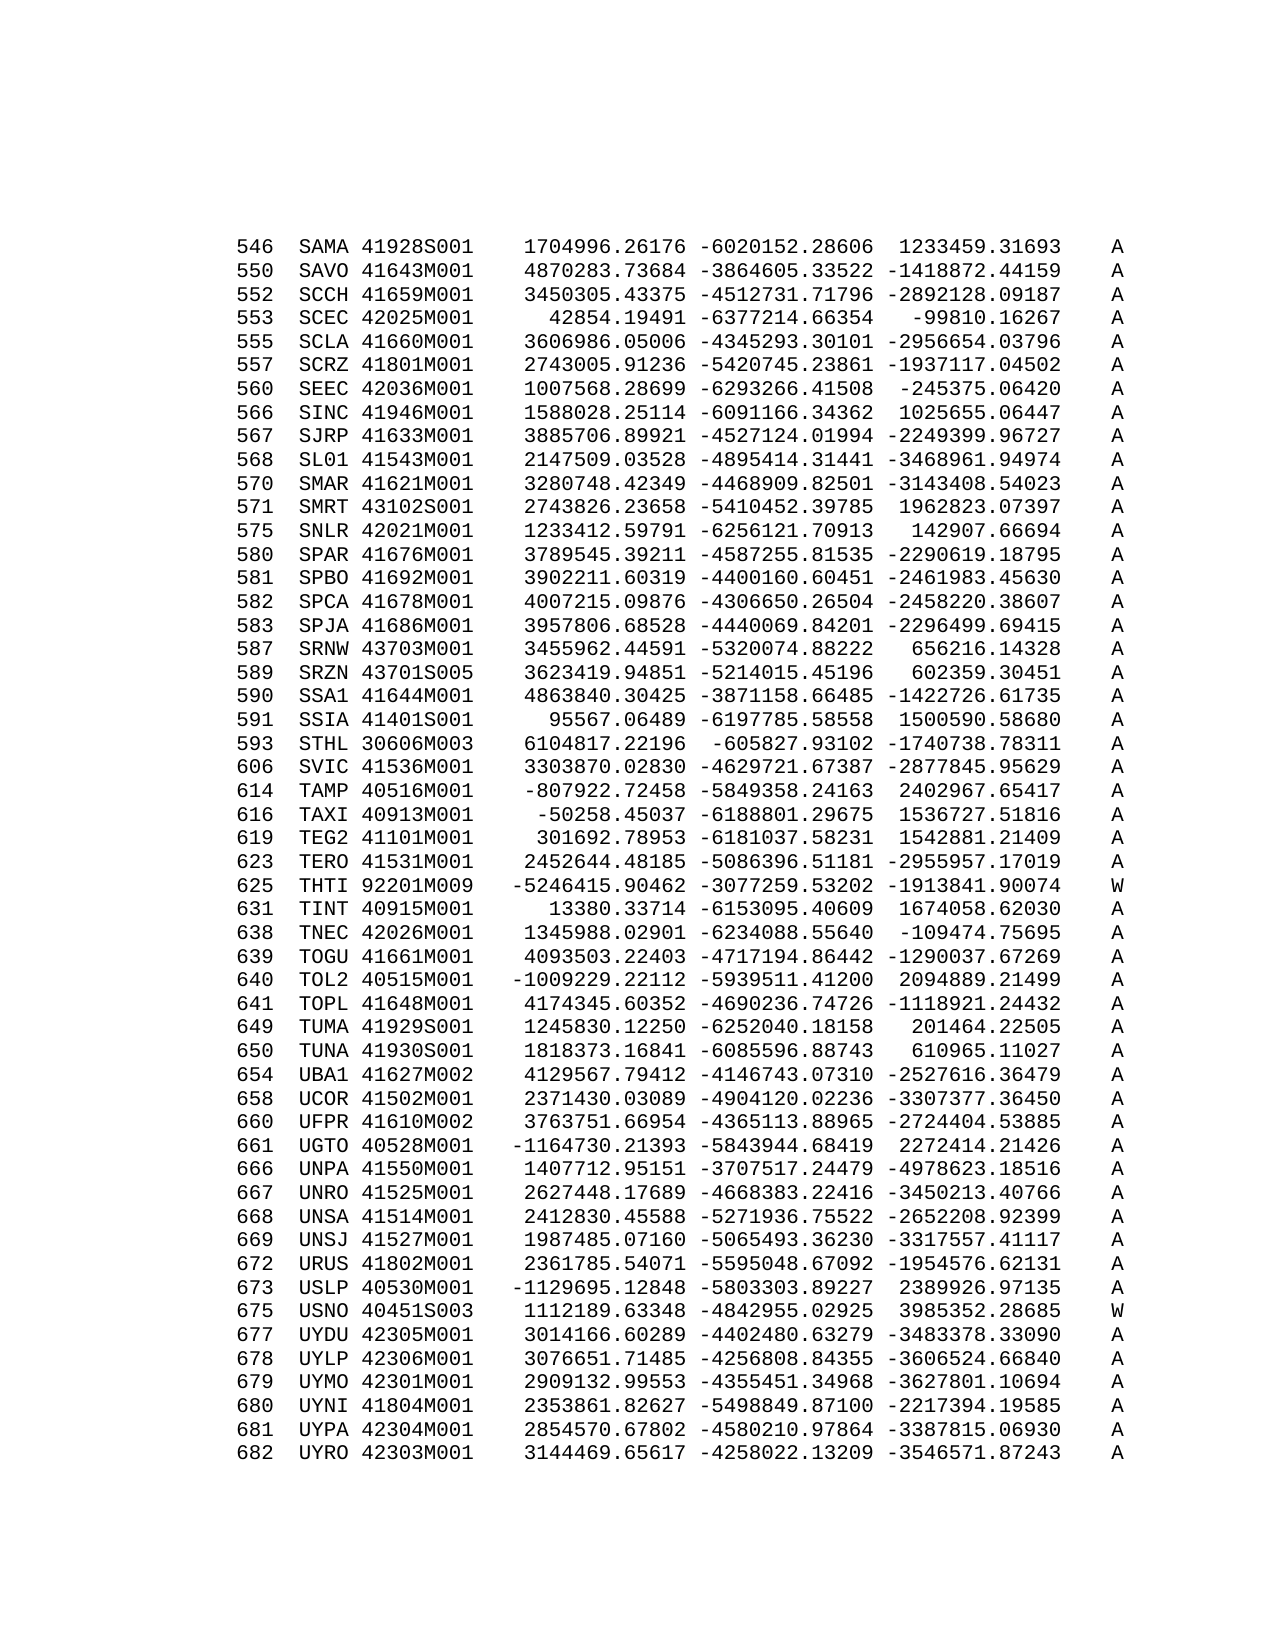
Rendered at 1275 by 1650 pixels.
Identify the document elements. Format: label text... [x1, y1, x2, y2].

text 631 TINT 40915M001 13380.33714 -6153095.40609 1674058.62030 A [236, 898, 1157, 922]
text 673 USLP 40530M001 -1129695.12848 -5803303.89227 2389926.97135 A [236, 1277, 1157, 1300]
text 650 TUNA 41930S001 1818373.16841 -6085596.88743 610965.11027 A [236, 1040, 1157, 1064]
text 625 THTI 92201M009 -5246415.90462 -3077259.53202 -1913841.90074 W [236, 875, 1157, 898]
text 677 UYDU 42305M001 3014166.60289 -4402480.63279 -3483378.33090 A [236, 1324, 1157, 1348]
text 566 SINC 41946M001 1588028.25114 -6091166.34362 1025655.06447 A [236, 402, 1157, 425]
text 672 URUS 41802M001 2361785.54071 -5595048.67092 -1954576.62131 A [236, 1253, 1157, 1277]
text 667 UNRO 41525M001 2627448.17689 -4668383.22416 -3450213.40766 A [236, 1182, 1157, 1206]
text 619 TEG2 41101M001 301692.78953 -6181037.58231 1542881.21409 A [236, 827, 1157, 851]
text 680 UYNI 41804M001 2353861.82627 -5498849.87100 -2217394.19585 A [236, 1395, 1157, 1418]
text 553 SCEC 42025M001 42854.19491 -6377214.66354 -99810.16267 A [236, 307, 1157, 331]
text 682 UYRO 42303M001 3144469.65617 -4258022.13209 -3546571.87243 A [236, 1442, 1157, 1466]
text 658 UCOR 41502M001 2371430.03089 -4904120.02236 -3307377.36450 A [236, 1087, 1157, 1111]
text 660 UFPR 41610M002 3763751.66954 -4365113.88965 -2724404.53885 A [236, 1111, 1157, 1135]
text 679 UYMO 42301M001 2909132.99553 -4355451.34968 -3627801.10694 A [236, 1371, 1157, 1395]
text 589 SRZN 43701S005 3623419.94851 -5214015.45196 602359.30451 A [236, 662, 1157, 686]
text 640 TOL2 40515M001 -1009229.22112 -5939511.41200 2094889.21499 A [236, 969, 1157, 993]
text 546 SAMA 41928S001 1704996.26176 -6020152.28606 1233459.31693 A [236, 236, 1157, 260]
text 575 SNLR 42021M001 1233412.59791 -6256121.70913 142907.66694 A [236, 520, 1157, 544]
text 638 TNEC 42026M001 1345988.02901 -6234088.55640 -109474.75695 A [236, 922, 1157, 946]
text 570 SMAR 41621M001 3280748.42349 -4468909.82501 -3143408.54023 A [236, 473, 1157, 496]
text 591 SSIA 41401S001 95567.06489 -6197785.58558 1500590.58680 A [236, 709, 1157, 733]
text 557 SCRZ 41801M001 2743005.91236 -5420745.23861 -1937117.04502 A [236, 354, 1157, 378]
text 614 TAMP 40516M001 -807922.72458 -5849358.24163 2402967.65417 A [236, 780, 1157, 804]
text 580 SPAR 41676M001 3789545.39211 -4587255.81535 -2290619.18795 A [236, 544, 1157, 567]
text 568 SL01 41543M001 2147509.03528 -4895414.31441 -3468961.94974 A [236, 449, 1157, 473]
text 583 SPJA 41686M001 3957806.68528 -4440069.84201 -2296499.69415 A [236, 614, 1157, 638]
text 678 UYLP 42306M001 3076651.71485 -4256808.84355 -3606524.66840 A [236, 1348, 1157, 1371]
text 661 UGTO 40528M001 -1164730.21393 -5843944.68419 2272414.21426 A [236, 1135, 1157, 1158]
text 616 TAXI 40913M001 -50258.45037 -6188801.29675 1536727.51816 A [236, 804, 1157, 827]
text 560 SEEC 42036M001 1007568.28699 -6293266.41508 -245375.06420 A [236, 378, 1157, 402]
text 567 SJRP 41633M001 3885706.89921 -4527124.01994 -2249399.96727 A [236, 425, 1157, 449]
text 681 UYPA 42304M001 2854570.67802 -4580210.97864 -3387815.06930 A [236, 1418, 1157, 1442]
text 641 TOPL 41648M001 4174345.60352 -4690236.74726 -1118921.24432 A [236, 993, 1157, 1017]
text 552 SCCH 41659M001 3450305.43375 -4512731.71796 -2892128.09187 A [236, 283, 1157, 307]
text 654 UBA1 41627M002 4129567.79412 -4146743.07310 -2527616.36479 A [236, 1064, 1157, 1087]
text 666 UNPA 41550M001 1407712.95151 -3707517.24479 -4978623.18516 A [236, 1158, 1157, 1182]
text 669 UNSJ 41527M001 1987485.07160 -5065493.36230 -3317557.41117 A [236, 1229, 1157, 1253]
text 581 SPBO 41692M001 3902211.60319 -4400160.60451 -2461983.45630 A [236, 567, 1157, 591]
text 649 TUMA 41929S001 1245830.12250 -6252040.18158 201464.22505 A [236, 1017, 1157, 1040]
text 582 SPCA 41678M001 4007215.09876 -4306650.26504 -2458220.38607 A [236, 591, 1157, 614]
text 668 UNSA 41514M001 2412830.45588 -5271936.75522 -2652208.92399 A [236, 1206, 1157, 1229]
text 571 SMRT 43102S001 2743826.23658 -5410452.39785 1962823.07397 A [236, 496, 1157, 520]
text 606 SVIC 41536M001 3303870.02830 -4629721.67387 -2877845.95629 A [236, 756, 1157, 780]
text 555 SCLA 41660M001 3606986.05006 -4345293.30101 -2956654.03796 A [236, 331, 1157, 354]
text 593 STHL 30606M003 6104817.22196 -605827.93102 -1740738.78311 A [236, 733, 1157, 756]
text 587 SRNW 43703M001 3455962.44591 -5320074.88222 656216.14328 A [236, 638, 1157, 662]
text 623 TERO 41531M001 2452644.48185 -5086396.51181 -2955957.17019 A [236, 851, 1157, 875]
text 675 USNO 40451S003 1112189.63348 -4842955.02925 3985352.28685 W [236, 1300, 1157, 1324]
text 550 SAVO 41643M001 4870283.73684 -3864605.33522 -1418872.44159 A [236, 260, 1157, 283]
text 590 SSA1 41644M001 4863840.30425 -3871158.66485 -1422726.61735 A [236, 686, 1157, 709]
text 639 TOGU 41661M001 4093503.22403 -4717194.86442 -1290037.67269 A [236, 946, 1157, 969]
